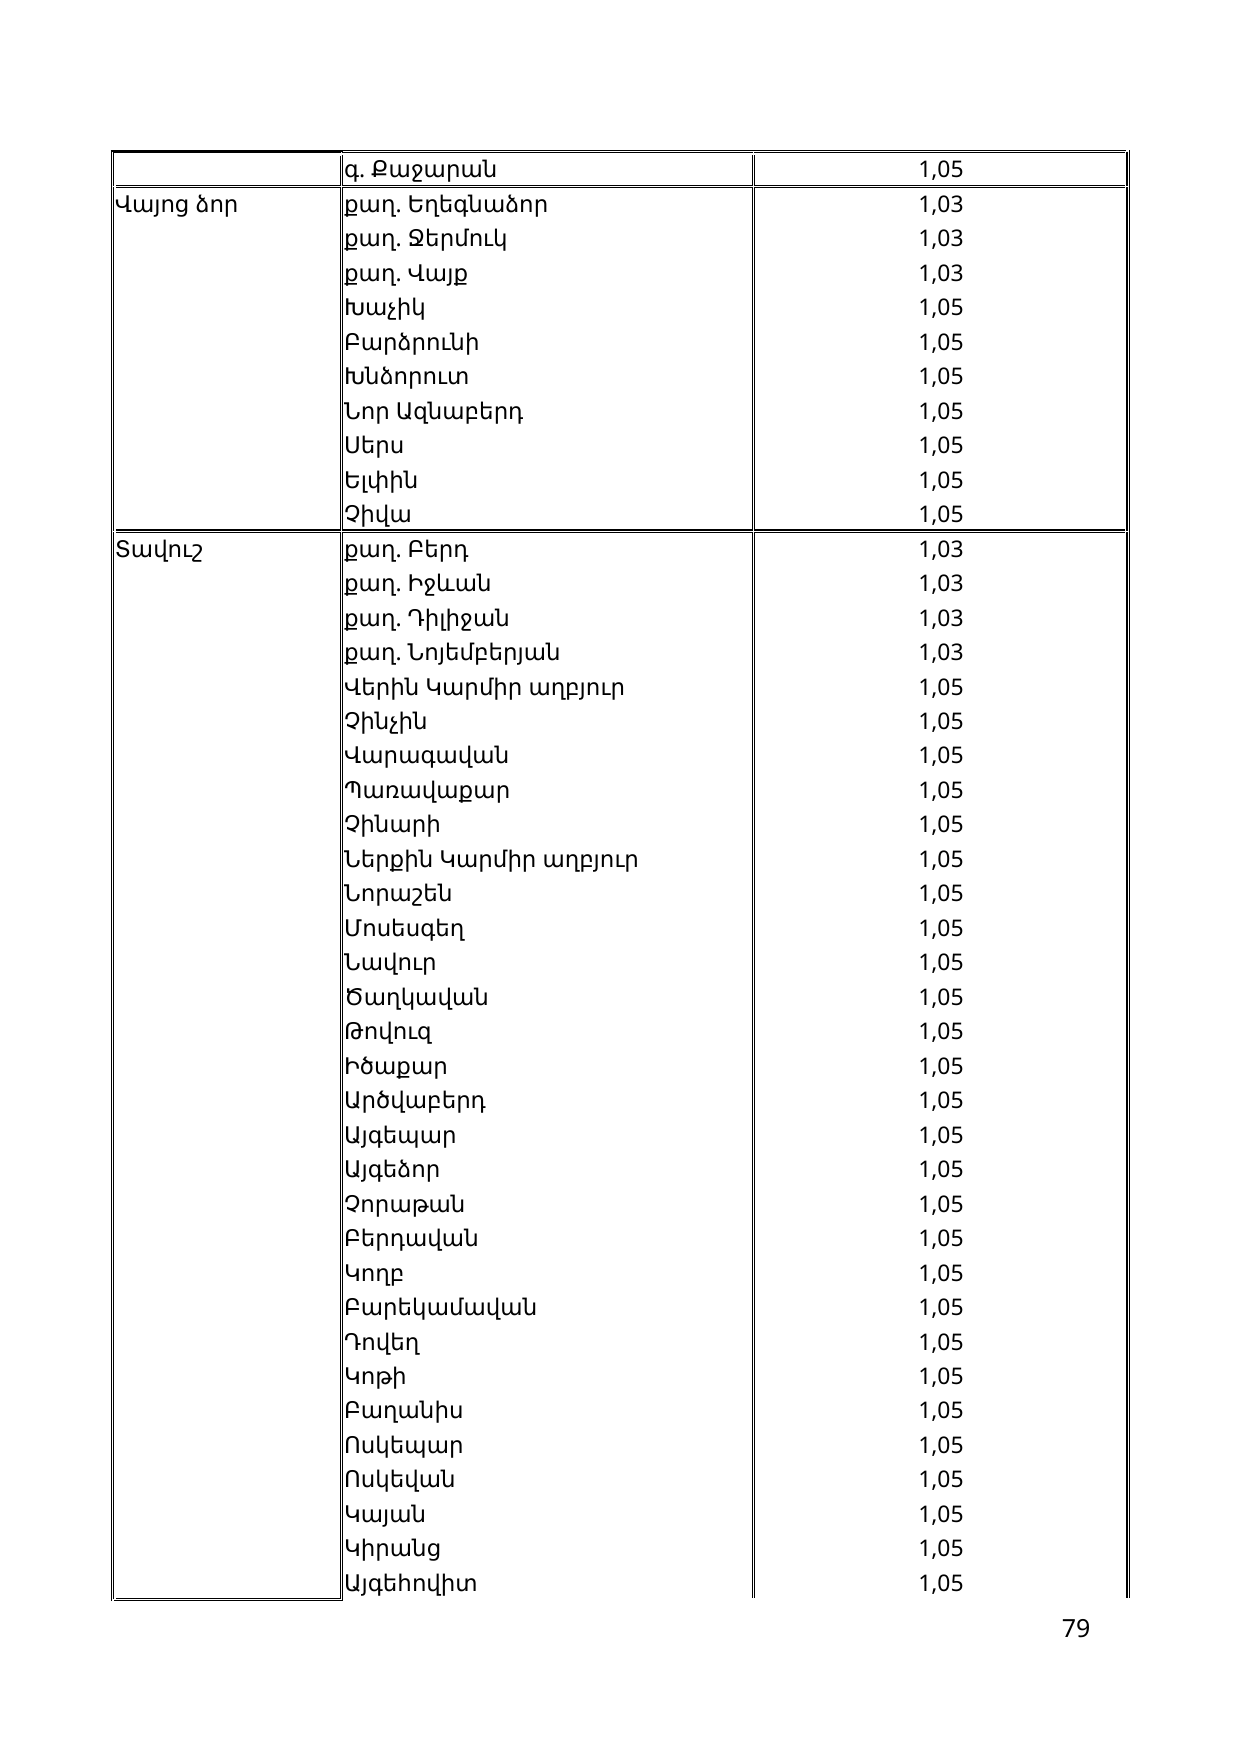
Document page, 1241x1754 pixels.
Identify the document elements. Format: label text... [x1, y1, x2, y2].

table_cell 1,05 [755, 1115, 1126, 1150]
table_cell 1,05 [755, 1012, 1126, 1046]
table_cell 1,05 [755, 1081, 1126, 1115]
table_cell Իծաքար [343, 1046, 752, 1081]
table_cell Խաչիկ [343, 288, 752, 322]
table_cell 1,05 [755, 1184, 1126, 1219]
table_cell Թովուզ [343, 1012, 752, 1046]
table_cell 1,05 [755, 1495, 1126, 1529]
table_cell քաղ. Իջևան [343, 564, 752, 598]
table_cell 1,05 [755, 426, 1126, 460]
table_cell 1,05 [755, 391, 1126, 426]
table_cell 1,05 [754, 150, 1128, 184]
table_cell Այգեպար [343, 1115, 752, 1150]
table_cell Ծաղկավան [343, 978, 752, 1012]
table_cell Ոսկեվան [343, 1460, 752, 1495]
table_cell քաղ. Դիլիջան [343, 598, 752, 633]
table_cell Վարագավան [343, 736, 752, 771]
table_cell 1,05 [755, 805, 1126, 839]
table_cell Արծվաբերդ [343, 1081, 752, 1115]
table_cell 1,05 [755, 357, 1126, 391]
table_cell 1,05 [755, 495, 1126, 529]
table_cell 1,05 [755, 1391, 1126, 1426]
table_cell 1,05 [755, 323, 1126, 357]
table_cell 1,05 [755, 840, 1126, 874]
table_cell 1,05 [755, 1357, 1126, 1391]
table_cell Չորաթան [343, 1184, 752, 1219]
table_cell 1,05 [755, 1219, 1126, 1253]
table_cell 1,03 [755, 185, 1127, 219]
table_cell 1,05 [755, 702, 1126, 736]
table_cell 1,05 [755, 1460, 1126, 1495]
table_cell 1,05 [755, 1046, 1126, 1081]
table_cell 1,05 [755, 909, 1126, 943]
table_cell Բաղանիս [343, 1391, 752, 1426]
table_cell Կիրանց [343, 1529, 752, 1564]
table_cell Չիվա [343, 495, 752, 529]
table_cell Կայան [343, 1495, 752, 1529]
table_cell Դովեղ [343, 1322, 752, 1357]
table_cell Խնձորուտ [343, 357, 752, 391]
table_cell Բարձրունի [343, 323, 752, 357]
table_cell 1,05 [755, 1288, 1126, 1322]
table_cell Չինարի [343, 805, 752, 839]
table_cell 1,05 [755, 1564, 1126, 1598]
table_cell Չինչին [343, 702, 752, 736]
table_cell Պառավաքար [343, 771, 752, 805]
table_cell 1,03 [755, 598, 1126, 633]
table_cell քաղ. Նոյեմբերյան [343, 633, 752, 667]
table_cell 1,05 [755, 1529, 1126, 1564]
table_cell Ներքին Կարմիր աղբյուր [343, 840, 752, 874]
table_cell 1,03 [755, 254, 1126, 288]
table_cell 1,05 [755, 771, 1126, 805]
table_cell Այգեհովիտ [343, 1564, 752, 1598]
table_cell Այգեձոր [343, 1150, 752, 1184]
table_cell Կողբ [343, 1253, 752, 1288]
table_cell 1,05 [755, 667, 1126, 702]
table_cell 1,05 [755, 288, 1126, 322]
table_cell Վայոց ձոր [114, 185, 340, 529]
table_cell 1,03 [755, 219, 1126, 253]
table_cell քաղ. Վայք [343, 254, 752, 288]
table_cell 1,05 [755, 1150, 1126, 1184]
table_cell Կոթի [343, 1357, 752, 1391]
table_cell Նորաշեն [343, 874, 752, 908]
table_cell 1,03 [755, 633, 1126, 667]
table_cell 1,03 [755, 564, 1126, 598]
table_cell քաղ. Եղեգնաձոր [343, 188, 752, 219]
table_cell Տավուշ [114, 529, 340, 1598]
table_cell 1,05 [755, 460, 1126, 495]
table_cell Սերս [343, 426, 752, 460]
table_cell Վերին Կարմիր աղբյուր [343, 667, 752, 702]
table_cell 1,05 [755, 1426, 1126, 1460]
table_cell գ. Քաջարան [342, 153, 754, 184]
table_cell Ելփին [343, 460, 752, 495]
table_cell 1,05 [755, 978, 1126, 1012]
table_cell 1,05 [755, 1322, 1126, 1357]
table_cell 1,05 [755, 736, 1126, 771]
table_cell քաղ. Բերդ [343, 533, 752, 564]
table_cell 1,05 [755, 1253, 1126, 1288]
table_cell քաղ. Ջերմուկ [343, 219, 752, 253]
table_cell 1,05 [755, 943, 1126, 977]
table_cell 1,05 [755, 874, 1126, 908]
table_cell Ոսկեպար [343, 1426, 752, 1460]
table_cell 1,03 [755, 529, 1127, 564]
table_cell Բերդավան [343, 1219, 752, 1253]
table_cell Նոր Ազնաբերդ [343, 391, 752, 426]
table_cell Մոսեսգեղ [343, 909, 752, 943]
table_cell Նավուր [343, 943, 752, 977]
table_cell Բարեկամավան [343, 1288, 752, 1322]
